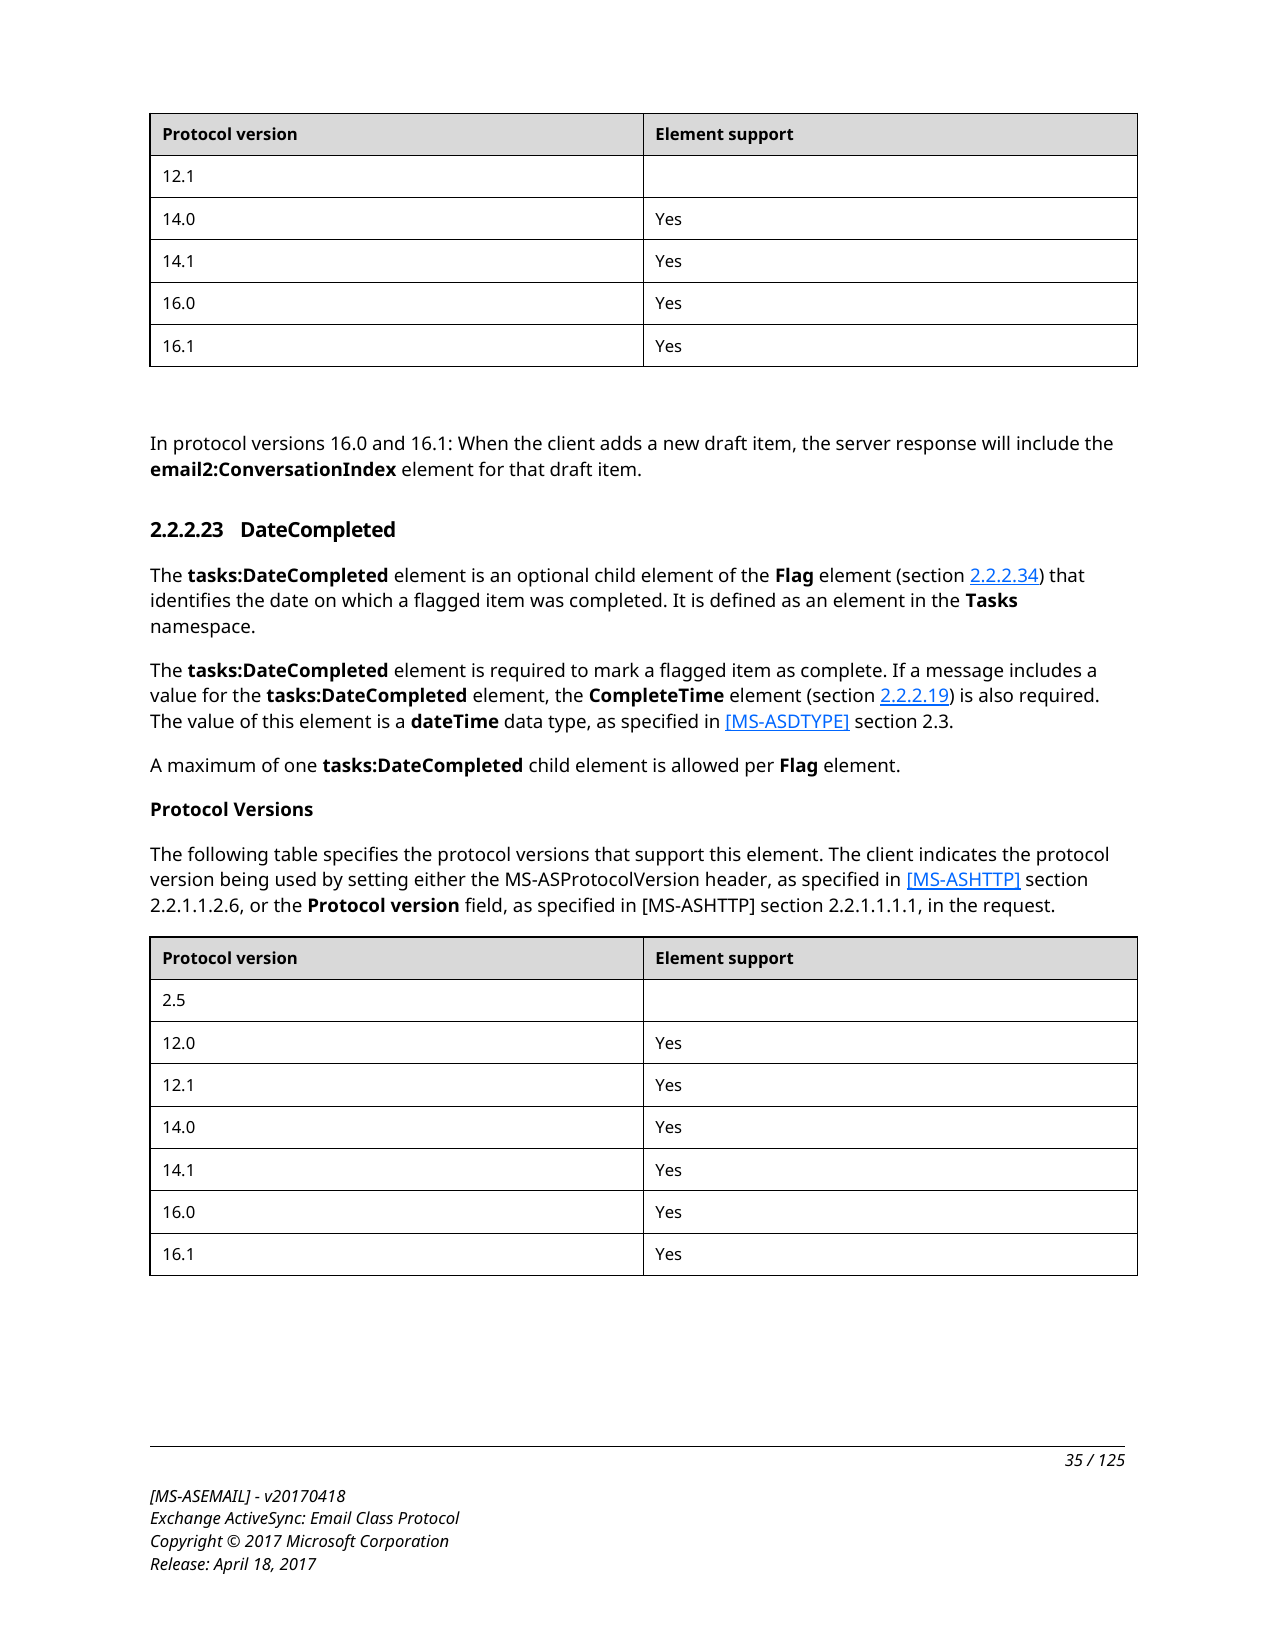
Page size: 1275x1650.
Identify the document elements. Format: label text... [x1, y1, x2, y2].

text The tasks:DateCompleted element is an optional child element of the Flag element (section 2.2.2.34) that identifies the date on which a flagged item was completed. It is defined as an element in the Tasks namespace. [150, 562, 1125, 638]
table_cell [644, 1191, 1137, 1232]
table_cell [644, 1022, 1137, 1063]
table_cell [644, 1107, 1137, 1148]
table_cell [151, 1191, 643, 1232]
text In protocol versions 16.0 and 16.1: When the client adds a new draft item, the server response will include the email2:ConversationIndex element for that draft item. [150, 430, 1125, 481]
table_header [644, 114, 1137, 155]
text Protocol Versions [150, 797, 1125, 822]
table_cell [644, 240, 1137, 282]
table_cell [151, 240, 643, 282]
text A maximum of one tasks:DateCompleted child element is allowed per Flag element. [150, 752, 1125, 778]
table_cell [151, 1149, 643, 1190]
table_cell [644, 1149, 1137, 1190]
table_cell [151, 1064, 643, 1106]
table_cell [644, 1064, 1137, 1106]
text The following table specifies the protocol versions that support this element. The client indicates the protocol version being used by setting either the MS-ASProtocolVersion header, as specified in [MS-ASHTTP] section 2.2.1.1.2.6, or the Protocol version field, as specified in [MS-ASHTTP] section 2.2.1.1.1.1, in the request. [150, 841, 1125, 918]
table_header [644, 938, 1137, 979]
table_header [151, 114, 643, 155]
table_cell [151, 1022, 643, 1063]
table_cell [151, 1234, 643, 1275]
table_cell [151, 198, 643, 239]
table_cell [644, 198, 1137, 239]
text The tasks:DateCompleted element is required to mark a flagged item as complete. If a message includes a value for the tasks:DateCompleted element, the CompleteTime element (section 2.2.2.19) is also required. The value of this element is a dateTime data type, as specified in [MS-ASDTYPE] section 2.3. [150, 657, 1125, 734]
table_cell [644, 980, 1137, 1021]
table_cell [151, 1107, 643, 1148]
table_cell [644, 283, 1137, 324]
subtitle DateCompleted [150, 515, 1125, 543]
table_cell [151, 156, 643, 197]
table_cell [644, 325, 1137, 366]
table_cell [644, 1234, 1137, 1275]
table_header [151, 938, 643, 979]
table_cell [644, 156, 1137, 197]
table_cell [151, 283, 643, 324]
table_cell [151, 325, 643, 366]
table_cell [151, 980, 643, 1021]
